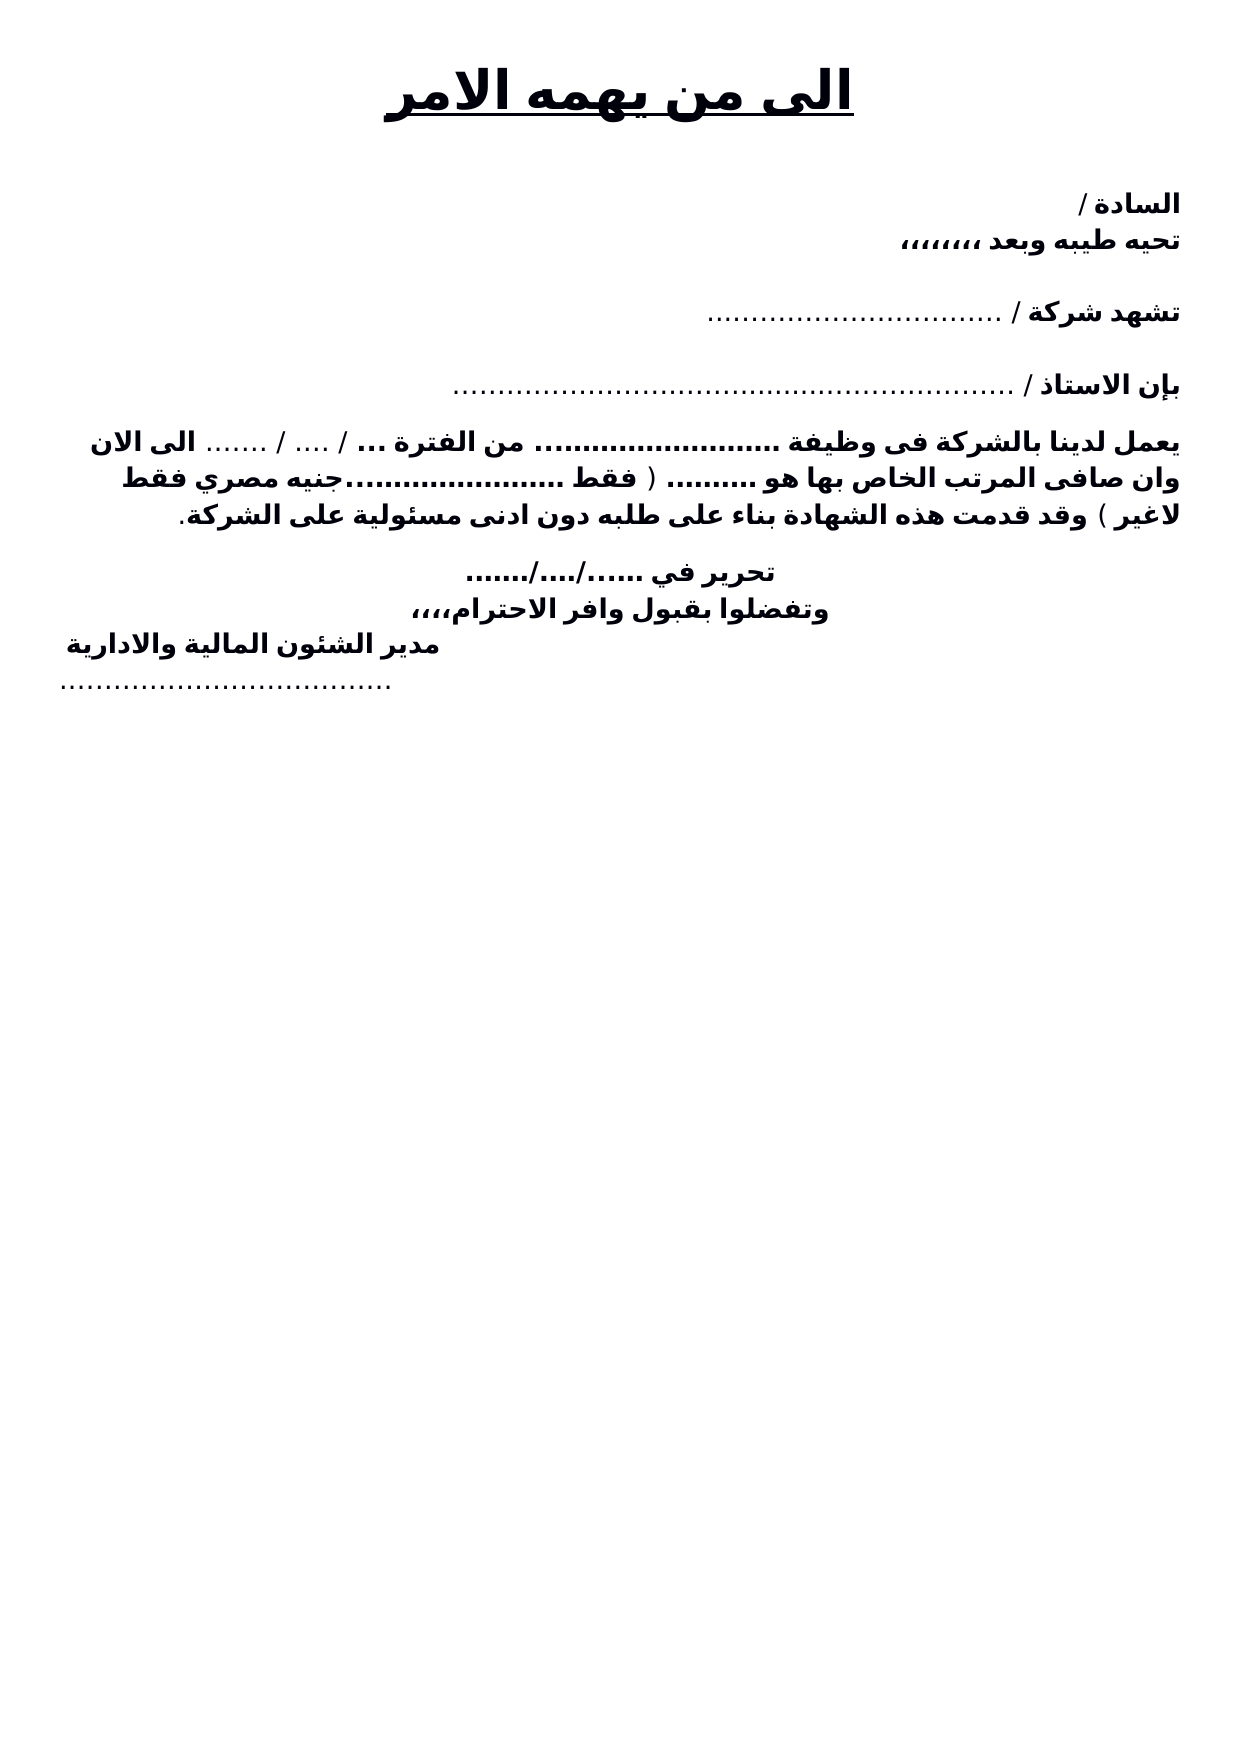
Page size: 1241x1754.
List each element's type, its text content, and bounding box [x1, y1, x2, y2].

text يعمل لدينا بالشركة فى وظيفة ……………………... من الفترة ... / …. / ……. الى الان وان صافى المرتب الخاص بها هو ………. ( فقط …………………...جنيه مصري فقط لاغير ) وقد قدمت هذه الشهادة بناء على طلبه دون ادنى مسئولية على الشركة. [59, 426, 1181, 531]
text ………………………………. [59, 664, 1181, 696]
text الى من يهمه الامر [59, 59, 1181, 121]
text السادة / تحيه طيبه وبعد ،،،،،،،، تشهد شركة / …………………………... بإن الاستاذ / …………………...........…….…………………… [59, 151, 1181, 401]
text مدير الشئون المالية والادارية [59, 628, 1181, 660]
text تحرير في ….../…./……. [59, 556, 1181, 588]
text وتفضلوا بقبول وافر الاحترام،،،، [59, 593, 1181, 624]
